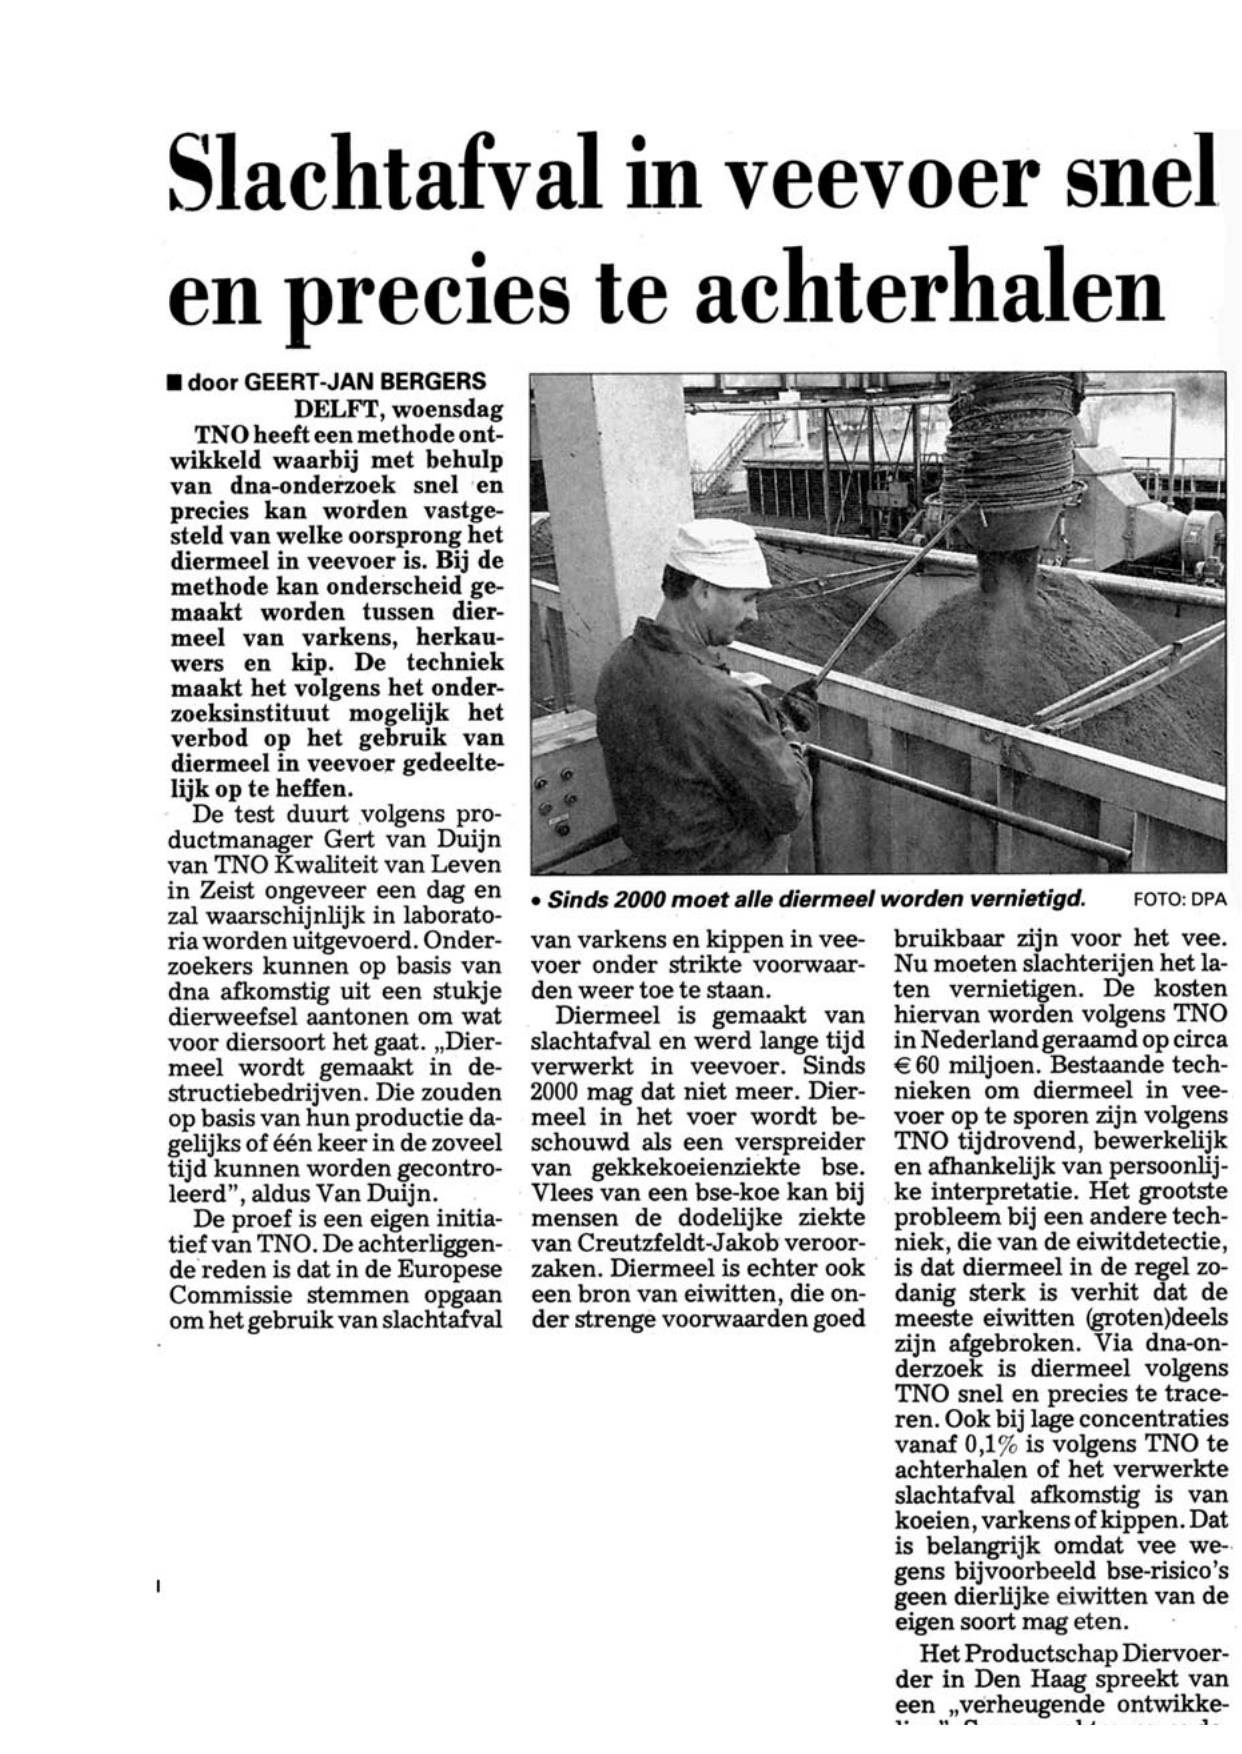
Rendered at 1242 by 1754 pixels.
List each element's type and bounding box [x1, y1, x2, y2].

picture [156, 129, 1242, 1725]
